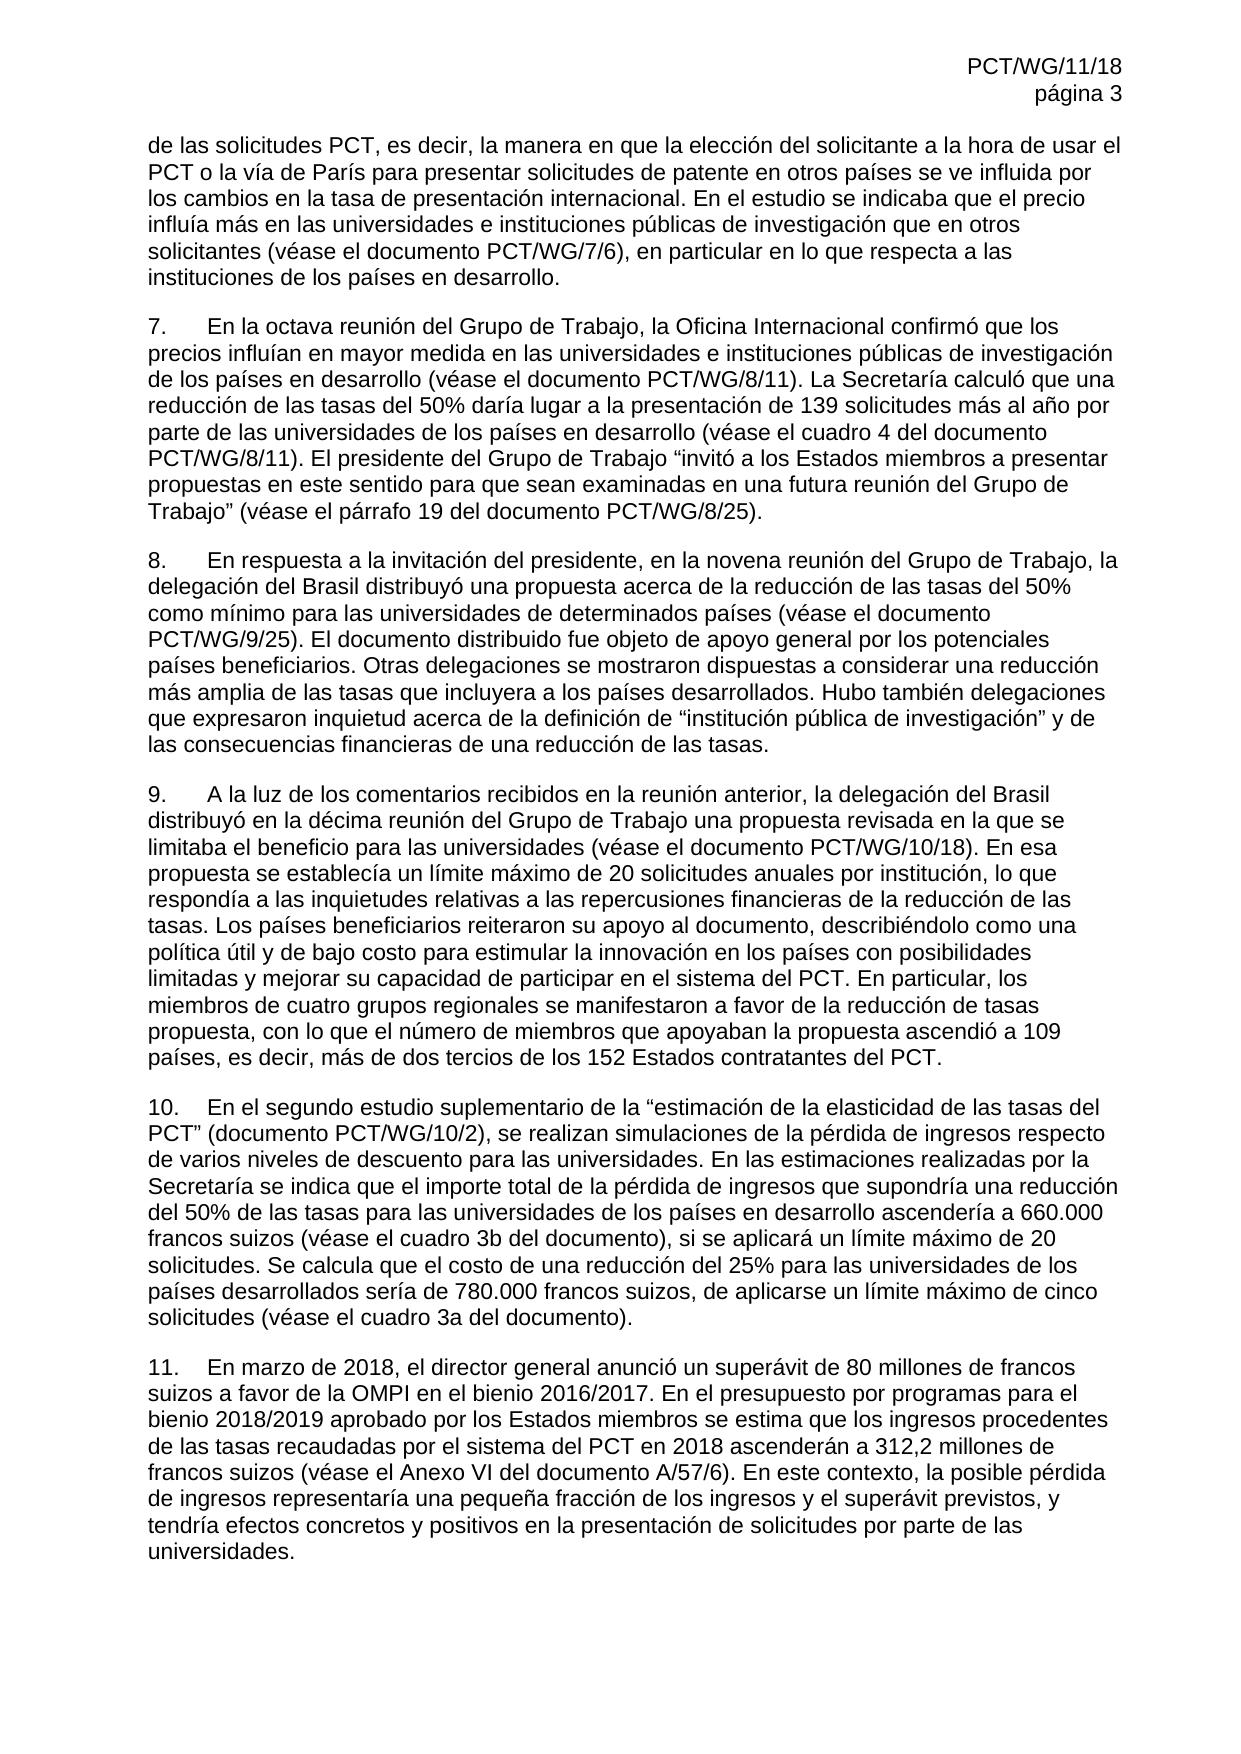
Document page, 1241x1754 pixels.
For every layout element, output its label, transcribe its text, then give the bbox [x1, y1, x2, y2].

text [148, 132, 1122, 290]
text En el segundo estudio suplementario de la “estimación de la elasticidad de las tasas del PCT” (documento PCT/WG/10/2), se realizan simulaciones de la pérdida de ingresos respecto de varios niveles de descuento para las universidades. En las estimaciones realizadas por la Secretaría se indica que el importe total de la pérdida de ingresos que supondría una reducción del 50% de las tasas para las universidades de los países en desarrollo ascendería a 660.000 francos suizos (véase el cuadro 3b del documento), si se aplicará un límite máximo de 20 solicitudes. Se calcula que el costo de una reducción del 25% para las universidades de los países desarrollados sería de 780.000 francos suizos, de aplicarse un límite máximo de cinco solicitudes (véase el cuadro 3a del documento). [148, 1093, 1122, 1331]
text En respuesta a la invitación del presidente, en la novena reunión del Grupo de Trabajo, la delegación del Brasil distribuyó una propuesta acerca de la reducción de las tasas del 50% como mínimo para las universidades de determinados países (véase el documento PCT/WG/9/25). El documento distribuido fue objeto de apoyo general por los potenciales países beneficiarios. Otras delegaciones se mostraron dispuestas a considerar una reducción más amplia de las tasas que incluyera a los países desarrollados. Hubo también delegaciones que expresaron inquietud acerca de la definición de “institución pública de investigación” y de las consecuencias financieras de una reducción de las tasas. [148, 547, 1122, 758]
text En la octava reunión del Grupo de Trabajo, la Oficina Internacional confirmó que los precios influían en mayor medida en las universidades e instituciones públicas de investigación de los países en desarrollo (véase el documento PCT/WG/8/11). La Secretaría calculó que una reducción de las tasas del 50% daría lugar a la presentación de 139 solicitudes más al año por parte de las universidades de los países en desarrollo (véase el cuadro 4 del documento PCT/WG/8/11). El presidente del Grupo de Trabajo “invitó a los Estados miembros a presentar propuestas en este sentido para que sean examinadas en una futura reunión del Grupo de Trabajo” (véase el párrafo 19 del documento PCT/WG/8/25). [148, 313, 1122, 524]
text En marzo de 2018, el director general anunció un superávit de 80 millones de francos suizos a favor de la OMPI en el bienio 2016/2017. En el presupuesto por programas para el bienio 2018/2019 aprobado por los Estados miembros se estima que los ingresos procedentes de las tasas recaudadas por el sistema del PCT en 2018 ascenderán a 312,2 millones de francos suizos (véase el Anexo VI del documento A/57/6). En este contexto, la posible pérdida de ingresos representaría una pequeña fracción de los ingresos y el superávit previstos, y tendría efectos concretos y positivos en la presentación de solicitudes por parte de las universidades. [148, 1354, 1122, 1564]
text A la luz de los comentarios recibidos en la reunión anterior, la delegación del Brasil distribuyó en la décima reunión del Grupo de Trabajo una propuesta revisada en la que se limitaba el beneficio para las universidades (véase el documento PCT/WG/10/18). En esa propuesta se establecía un límite máximo de 20 solicitudes anuales por institución, lo que respondía a las inquietudes relativas a las repercusiones financieras de la reducción de las tasas. Los países beneficiarios reiteraron su apoyo al documento, describiéndolo como una política útil y de bajo costo para estimular la innovación en los países con posibilidades limitadas y mejorar su capacidad de participar en el sistema del PCT. En particular, los miembros de cuatro grupos regionales se manifestaron a favor de la reducción de tasas propuesta, con lo que el número de miembros que apoyaban la propuesta ascendió a 109 países, es decir, más de dos tercios de los 152 Estados contratantes del PCT. [148, 781, 1122, 1071]
